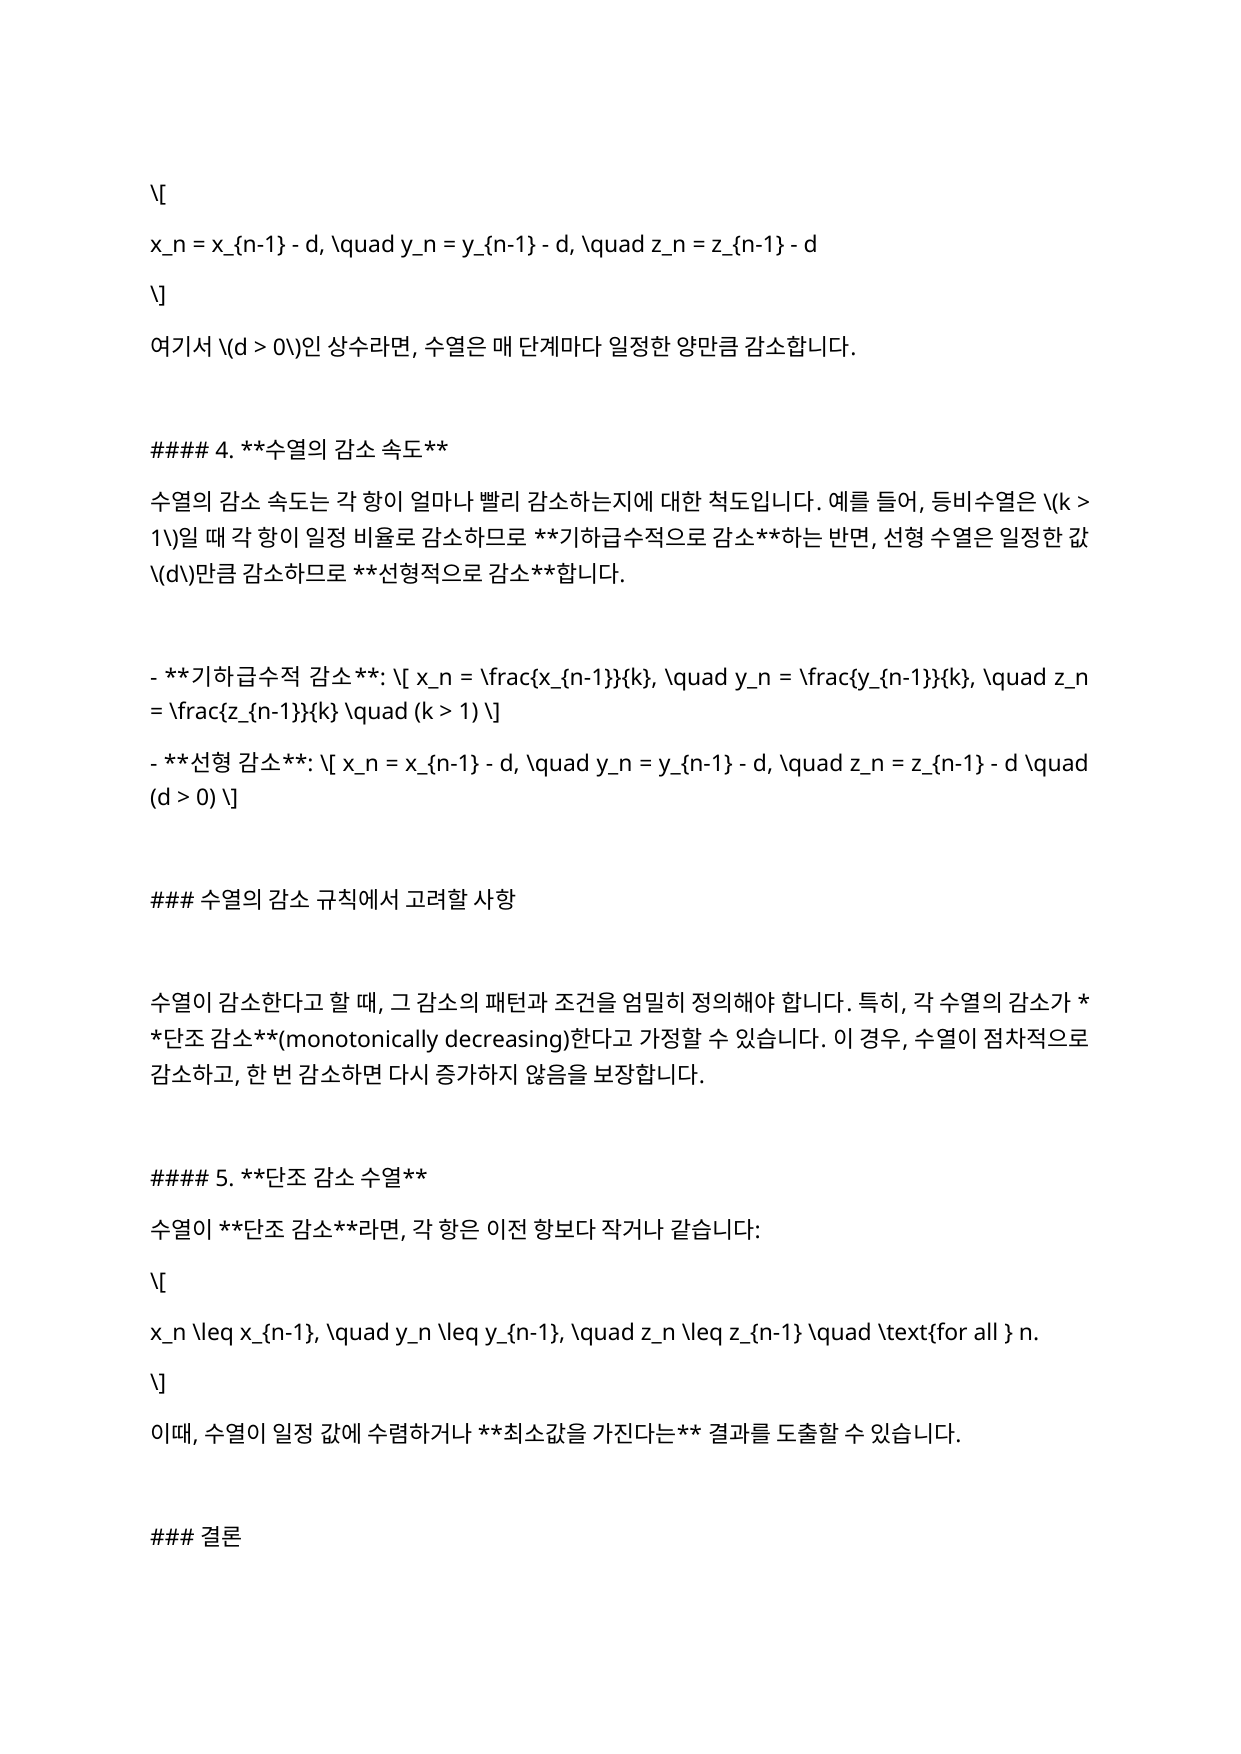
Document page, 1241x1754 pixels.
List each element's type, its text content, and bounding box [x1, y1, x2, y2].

text 수열이 **단조 감소**라면, 각 항은 이전 항보다 작거나 같습니다: [150, 1212, 1090, 1246]
text 여기서 \(d > 0\)인 상수라면, 수열은 매 단계마다 일정한 양만큼 감소합니다. [150, 328, 1090, 362]
text \] [150, 1366, 1090, 1397]
text - **선형 감소**: \[ x_n = x_{n-1} - d, \quad y_n = y_{n-1} - d, \quad z_n = z_{n-1} - d \quad (d > 0) \] [150, 745, 1090, 812]
text - **기하급수적 감소**: \[ x_n = \frac{x_{n-1}}{k}, \quad y_n = \frac{y_{n-1}}{k}, \quad z_n = \frac{z_{n-1}}{k} \quad (k > 1) \] [150, 659, 1090, 726]
text ### 수열의 감소 규칙에서 고려할 사항 [150, 882, 1090, 915]
text \[ [150, 1265, 1090, 1296]
text #### 5. **단조 감소 수열** [150, 1160, 1090, 1193]
text ### 결론 [150, 1519, 1090, 1553]
text \[ [150, 177, 1090, 208]
text 수열이 감소한다고 할 때, 그 감소의 패턴과 조건을 엄밀히 정의해야 합니다. 특히, 각 수열의 감소가 **단조 감소**(monotonically decreasing)한다고 가정할 수 있습니다. 이 경우, 수열이 점차적으로 감소하고, 한 번 감소하면 다시 증가하지 않음을 보장합니다. [150, 985, 1090, 1090]
text 수열의 감소 속도는 각 항이 얼마나 빨리 감소하는지에 대한 척도입니다. 예를 들어, 등비수열은 \(k > 1\)일 때 각 항이 일정 비율로 감소하므로 **기하급수적으로 감소**하는 반면, 선형 수열은 일정한 값 \(d\)만큼 감소하므로 **선형적으로 감소**합니다. [150, 484, 1090, 589]
text x_n \leq x_{n-1}, \quad y_n \leq y_{n-1}, \quad z_n \leq z_{n-1} \quad \text{for all } n. [150, 1315, 1090, 1347]
text 이때, 수열이 일정 값에 수렴하거나 **최소값을 가진다는** 결과를 도출할 수 있습니다. [150, 1416, 1090, 1449]
text \] [150, 278, 1090, 309]
text #### 4. **수열의 감소 속도** [150, 431, 1090, 465]
text x_n = x_{n-1} - d, \quad y_n = y_{n-1} - d, \quad z_n = z_{n-1} - d [150, 228, 1090, 259]
